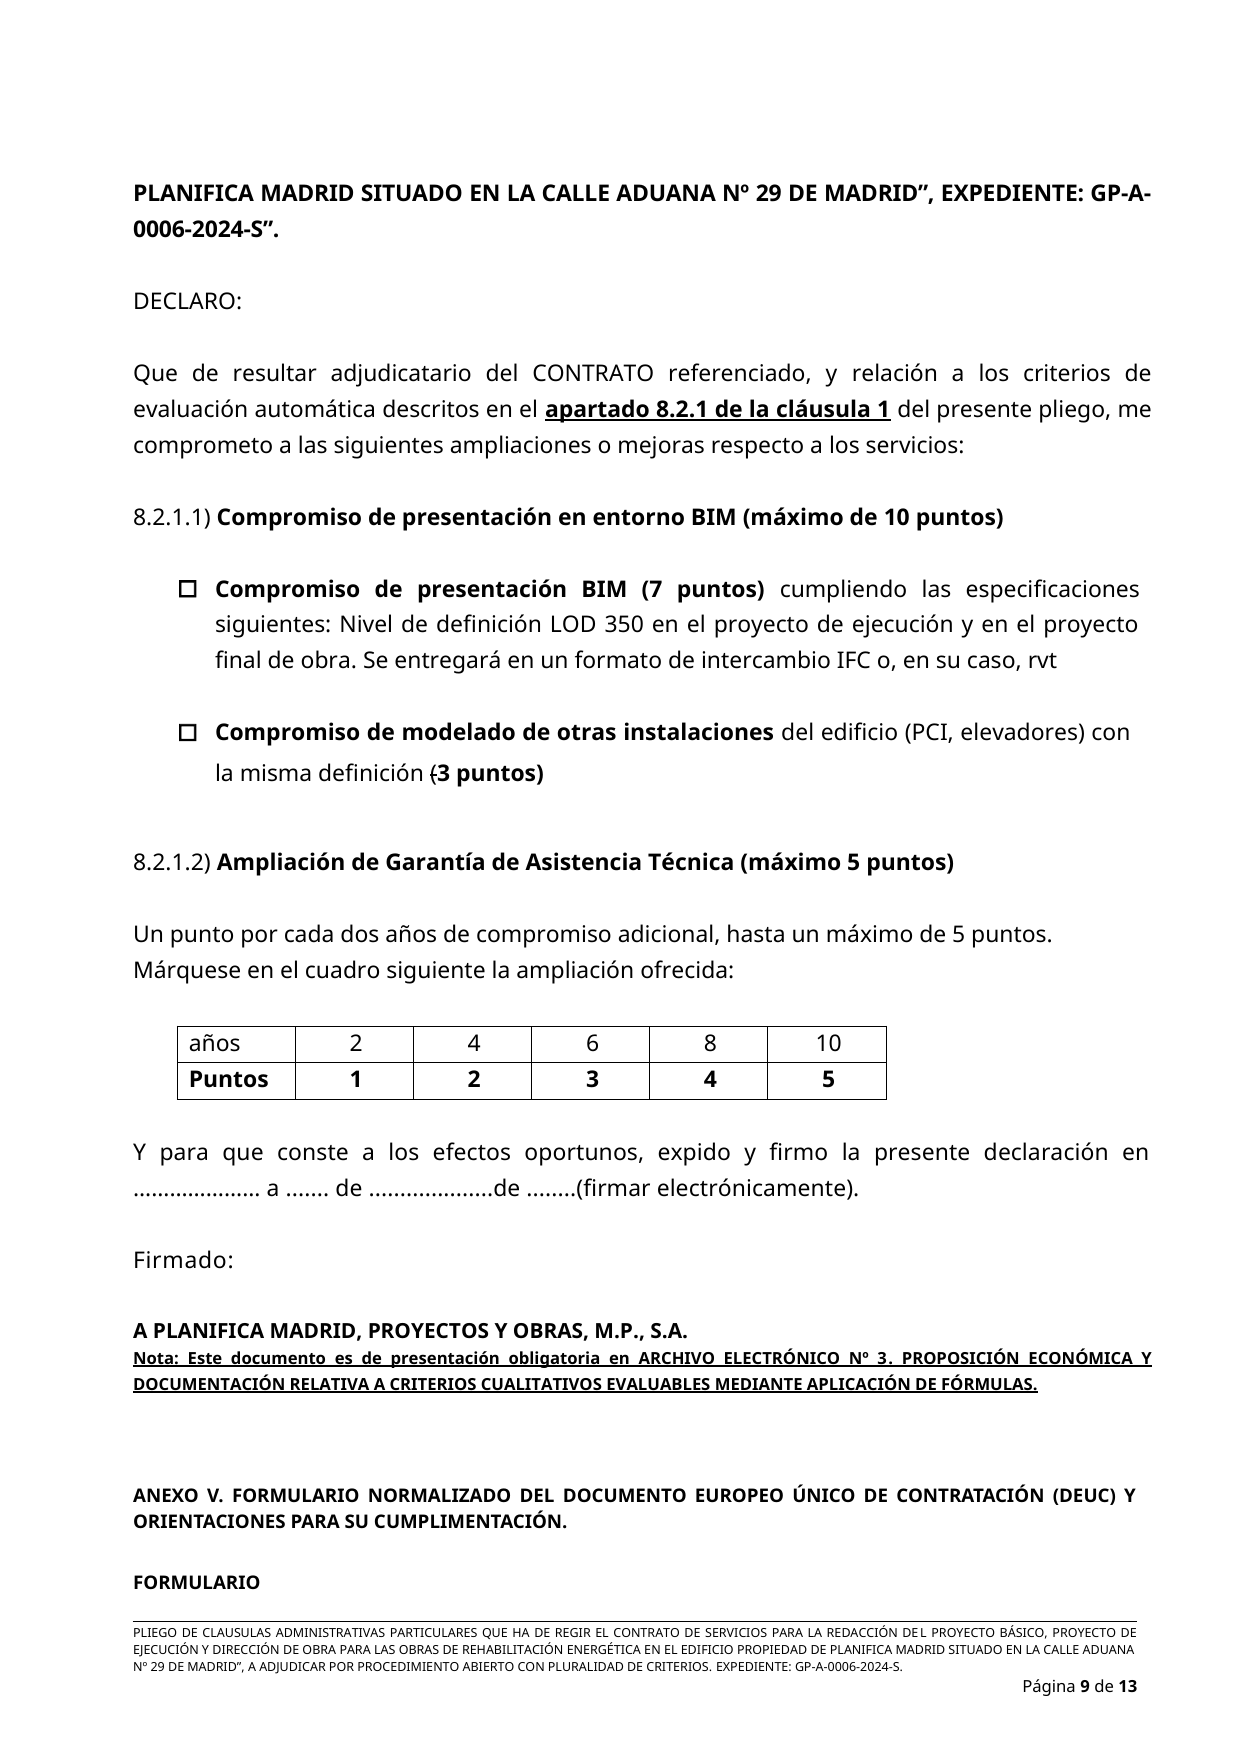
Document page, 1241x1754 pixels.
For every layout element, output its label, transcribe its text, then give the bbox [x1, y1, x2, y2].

table_cell 2 [414, 1063, 531, 1099]
text Nota: Este documento es de presentación obligatoria en ARCHIVO ELECTRÓNICO Nº 3. PROPOSICIÓN ECONÓMICA Y DOCUMENTACIÓN RELATIVA A CRITERIOS CUALITATIVOS EVALUABLES MEDIANTE APLICACIÓN DE FÓRMULAS. [133, 1367, 1152, 1395]
text Nota: Este documento es de presentación obligatoria en ARCHIVO ELECTRÓNICO Nº 3. PROPOSICIÓN ECONÓMICA Y DOCUMENTACIÓN RELATIVA A CRITERIOS CUALITATIVOS EVALUABLES MEDIANTE APLICACIÓN DE FÓRMULAS. [133, 1346, 1152, 1365]
table_header 10 [768, 1027, 886, 1062]
text FORMULARIO [133, 1569, 1137, 1594]
list Compromiso de modelado de otras instalaciones del edificio (PCI, elevadores) con la misma definición (3 puntos) [177, 716, 1131, 788]
table_header años [178, 1027, 295, 1062]
table_header 4 [414, 1027, 531, 1062]
text 8.2.1.2) Ampliación de Garantía de Asistencia Técnica (máximo 5 puntos) [133, 846, 1140, 877]
table_cell 5 [768, 1063, 886, 1099]
table_cell 3 [532, 1063, 649, 1099]
text DECLARO: [133, 285, 1152, 316]
table_header 6 [532, 1027, 649, 1062]
text Márquese en el cuadro siguiente la ampliación ofrecida: [133, 954, 1140, 985]
text Que de resultar adjudicatario del CONTRATO referenciado, y relación a los criterios de evaluación automática descritos en el apartado 8.2.1 de la cláusula 1 del presente pliego, me comprometo a las siguientes ampliaciones o mejoras respecto a los servicios: [133, 357, 1152, 460]
table_header 8 [650, 1027, 767, 1062]
text A PLANIFICA MADRID, PROYECTOS Y OBRAS, M.P., S.A. [133, 1316, 1137, 1344]
title ANEXO V. FORMULARIO NORMALIZADO DEL DOCUMENTO EUROPEO ÚNICO DE CONTRATACIÓN (DEUC) Y ORIENTACIONES PARA SU CUMPLIMENTACIÓN. [133, 1482, 1137, 1533]
list Compromiso de presentación BIM (7 puntos) cumpliendo las especificaciones siguientes: Nivel de definición LOD 350 en el proyecto de ejecución y en el proyecto final de obra. Se entregará en un formato de intercambio IFC o, en su caso, rvt [177, 572, 1140, 676]
table_header 2 [296, 1027, 413, 1062]
table_cell 1 [296, 1063, 413, 1099]
text Un punto por cada dos años de compromiso adicional, hasta un máximo de 5 puntos. [133, 918, 1140, 949]
table_cell 4 [650, 1063, 767, 1099]
text Y para que conste a los efectos oportunos, expido y firmo la presente declaración en ………………… a ....... de ....................de ........(firmar electrónicamente). [133, 1136, 1152, 1203]
text Firmado: [133, 1244, 1152, 1275]
table_cell Puntos [178, 1063, 295, 1099]
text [133, 177, 1152, 244]
text 8.2.1.1) Compromiso de presentación en entorno BIM (máximo de 10 puntos) [133, 501, 1140, 532]
